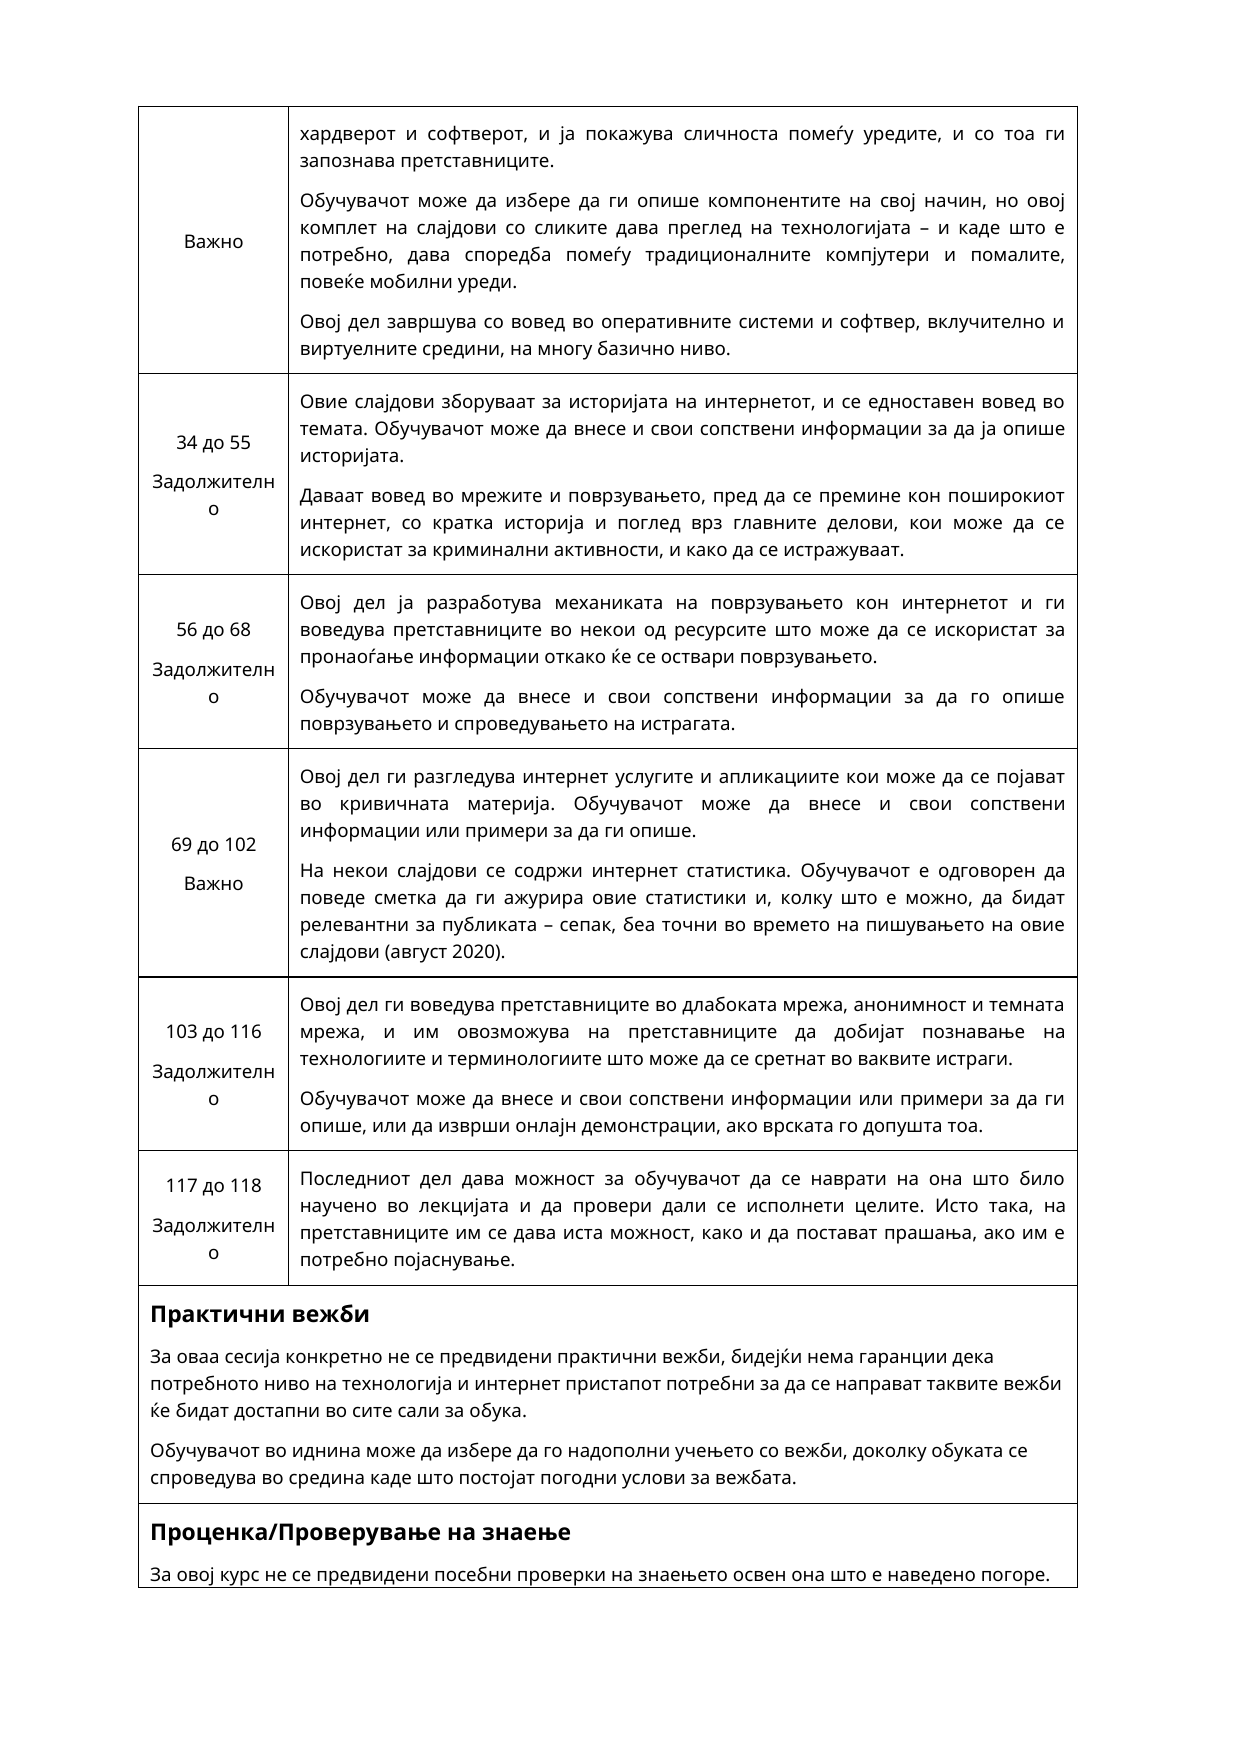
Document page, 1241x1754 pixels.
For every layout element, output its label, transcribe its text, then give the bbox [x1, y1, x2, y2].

table_cell 103 до 116 Задолжително [139, 978, 288, 1150]
table_cell Практични вежби За оваа сесија конкретно не се предвидени практични вежби, бидејќи нема гаранции дека потребното ниво на технологија и интернет пристапот потребни за да се направат таквите вежби ќе бидат достапни во сите сали за обука. Обучувачот во иднина може да избере да го надополни учењето со вежби, доколку обуката се спроведува во средина каде што постојат погодни услови за вежбата. [139, 1286, 1077, 1502]
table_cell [139, 1504, 1077, 1587]
table_cell 69 до 102 Важно [139, 749, 288, 976]
table_cell Овој дел ги воведува претставниците во длабоката мрежа, анонимност и темната мрежа, и им овозможува на претставниците да добијат познавање на технологиите и терминологиите што може да се сретнат во ваквите истраги. Обучувачот може да внесе и свои сопствени информации или примери за да ги опише, или да изврши онлајн демонстрации, ако врската го допушта тоа. [289, 978, 1077, 1150]
table_cell 117 до 118 Задолжително [139, 1151, 288, 1285]
table_cell Овој дел ги разгледува интернет услугите и апликациите кои може да се појават во кривичната материја. Обучувачот може да внесе и свои сопствени информации или примери за да ги опише. На некои слајдови се содржи интернет статистика. Обучувачот е одговорен да поведе сметка да ги ажурира овие статистики и, колку што е можно, да бидат релевантни за публиката – сепак, беа точни во времето на пишувањето на овие слајдови (август 2020). [289, 749, 1077, 976]
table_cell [289, 107, 1077, 373]
table_cell Овој дел ја разработува механиката на поврзувањето кон интернетот и ги воведува претставниците во некои од ресурсите што може да се искористат за пронаоѓање информации откако ќе се оствари поврзувањето. Обучувачот може да внесе и свои сопствени информации за да го опише поврзувањето и спроведувањето на истрагата. [289, 575, 1077, 748]
table_cell 56 до 68 Задолжително [139, 575, 288, 748]
table_cell Последниот дел дава можност за обучувачот да се наврати на она што било научено во лекцијата и да провери дали се исполнети целите. Исто така, на претставниците им се дава иста можност, како и да постават прашања, ако им е потребно појаснување. [289, 1151, 1077, 1285]
table_cell 5 до 33 Важно [139, 107, 288, 373]
table_cell Овие слајдови зборуваат за историјата на интернетот, и се едноставен вовед во темата. Обучувачот може да внесе и свои сопствени информации за да ја опише историјата. Даваат вовед во мрежите и поврзувањето, пред да се премине кон поширокиот интернет, со кратка историја и поглед врз главните делови, кои може да се искористат за криминални активности, и како да се истражуваат. [289, 374, 1077, 574]
table_cell 34 до 55 Задолжително [139, 374, 288, 574]
